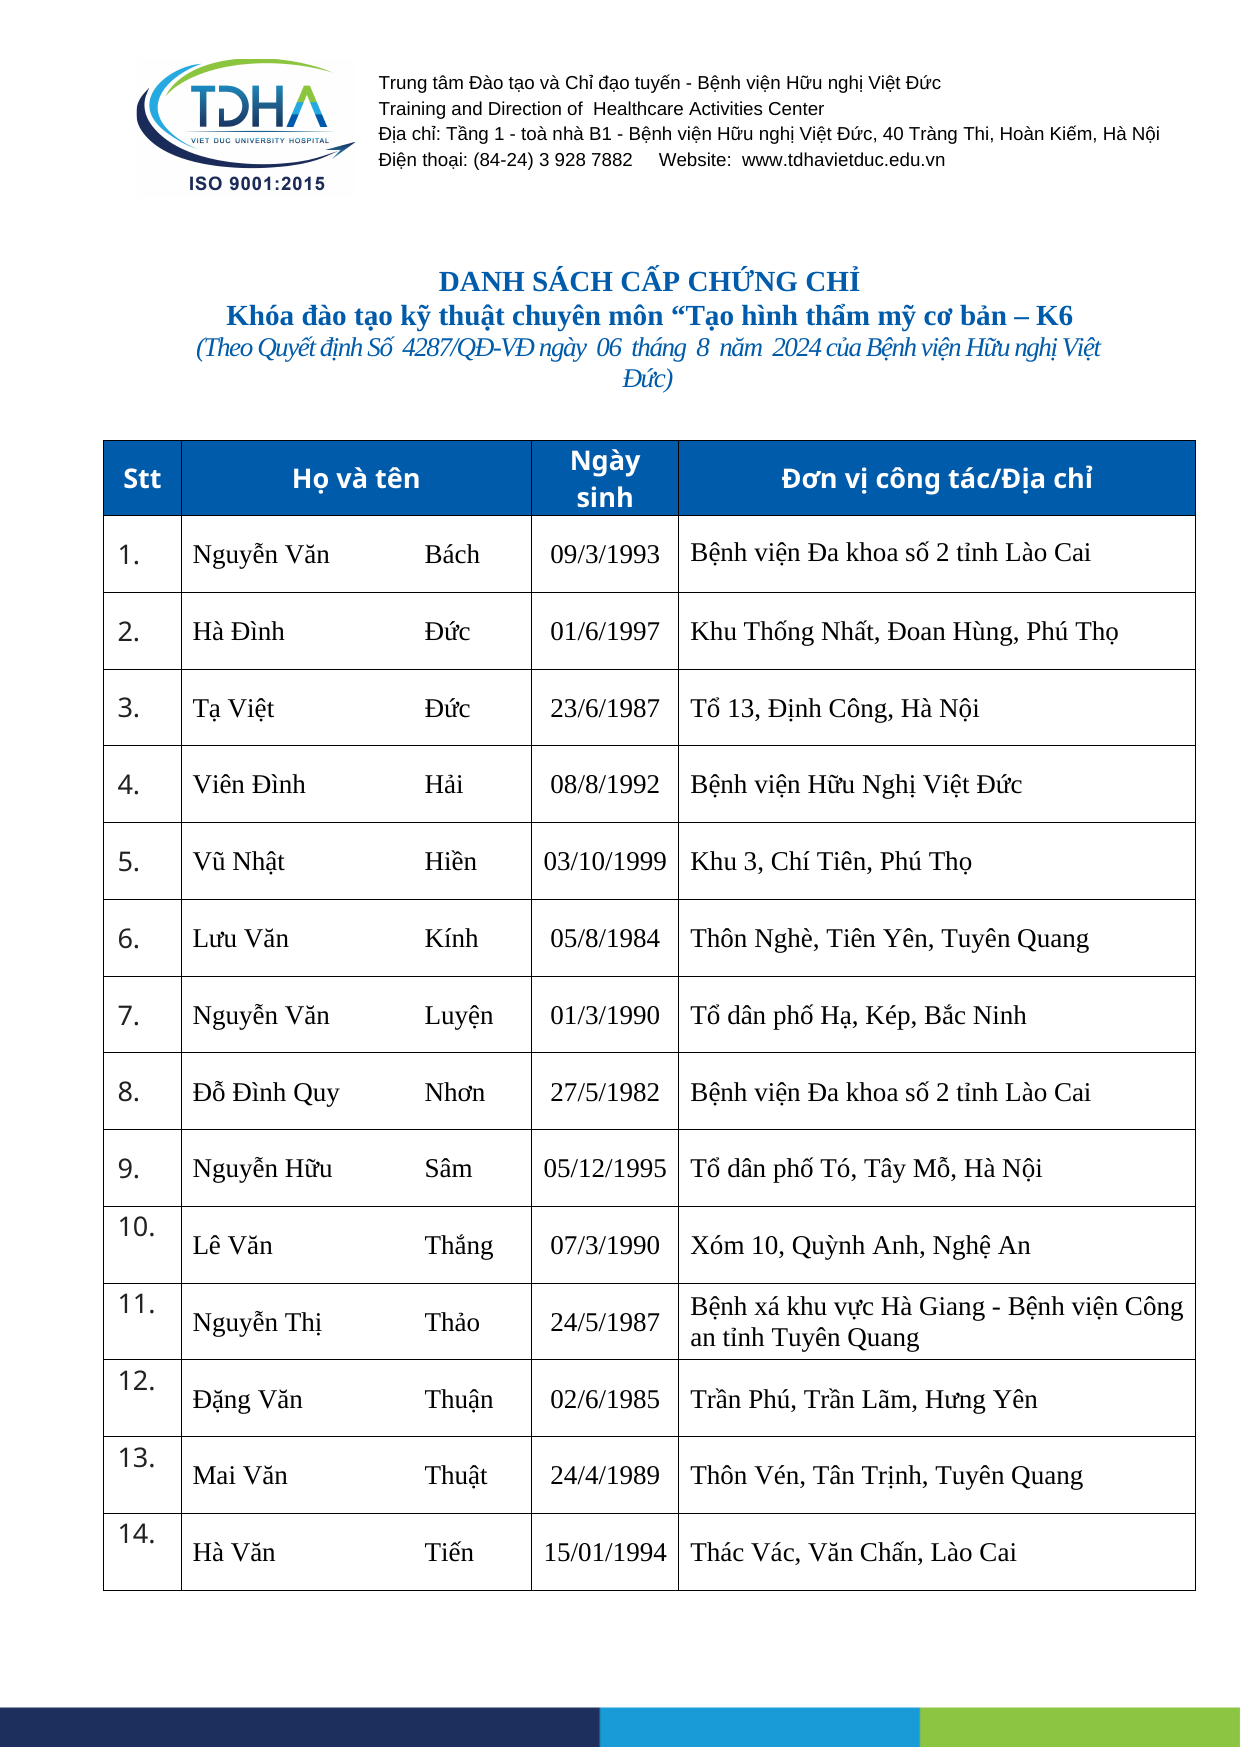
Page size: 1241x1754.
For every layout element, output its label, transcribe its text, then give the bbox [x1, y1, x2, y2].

table_cell [104, 823, 181, 899]
table_cell 01/3/1990 [532, 977, 678, 1052]
text (Theo Quyết định Số 4287/QĐ-VĐ ngày 06 tháng 8 năm 2024 của Bệnh viện Hữu nghị Việt Đức) [177, 331, 1122, 393]
table_cell [104, 1360, 181, 1436]
table_cell Trần Phú, Trần Lãm, Hưng Yên [679, 1360, 1195, 1436]
table_cell Lưu Văn [182, 900, 413, 976]
table_cell Thảo [413, 1284, 531, 1359]
table_cell Bệnh xá khu vực Hà Giang - Bệnh viện Công an tỉnh Tuyên Quang [679, 1284, 1195, 1359]
table_cell Nguyễn Hữu [182, 1130, 413, 1206]
table_cell 02/6/1985 [532, 1360, 678, 1436]
table_cell Đức [413, 593, 531, 668]
table_cell Đức [413, 670, 531, 745]
table_cell Đỗ Đình Quy [182, 1053, 413, 1129]
table_cell Luyện [413, 977, 531, 1052]
table_cell Bệnh viện Đa khoa số 2 tỉnh Lào Cai [679, 516, 1195, 592]
table_cell 24/5/1987 [532, 1284, 678, 1359]
table_cell [104, 977, 181, 1052]
table_cell [104, 900, 181, 976]
table_cell Nguyễn Văn [182, 516, 413, 592]
table_cell Mai Văn [182, 1437, 413, 1513]
table_cell [104, 1130, 181, 1206]
table_cell [104, 746, 181, 822]
table_cell Xóm 10, Quỳnh Anh, Nghệ An [679, 1207, 1195, 1283]
table_cell Đặng Văn [182, 1360, 413, 1436]
table_cell Thác Vác, Văn Chấn, Lào Cai [679, 1514, 1195, 1590]
table_cell [104, 1514, 181, 1590]
table_cell Hải [413, 746, 531, 822]
table_cell Thuật [413, 1437, 531, 1513]
table_cell Tạ Việt [182, 670, 413, 745]
table_cell Tổ dân phố Tó, Tây Mỗ, Hà Nội [679, 1130, 1195, 1206]
table_cell 05/8/1984 [532, 900, 678, 976]
table_cell Tổ 13, Định Công, Hà Nội [679, 670, 1195, 745]
table_cell 23/6/1987 [532, 670, 678, 745]
table_cell Thôn Vén, Tân Trịnh, Tuyên Quang [679, 1437, 1195, 1513]
table_cell 01/6/1997 [532, 593, 678, 668]
table_cell 24/4/1989 [532, 1437, 678, 1513]
text DANH SÁCH CẤP CHỨNG CHỈ [177, 264, 1122, 298]
table_cell [104, 1053, 181, 1129]
table_cell Vũ Nhật [182, 823, 413, 899]
picture [0, 1707, 1241, 1747]
table_cell [104, 1207, 181, 1283]
table_header Stt [104, 441, 181, 515]
table_cell Nguyễn Văn [182, 977, 413, 1052]
table_cell 03/10/1999 [532, 823, 678, 899]
table_cell [104, 593, 181, 668]
table_cell Thuận [413, 1360, 531, 1436]
table_cell 09/3/1993 [532, 516, 678, 592]
table_cell Khu Thống Nhất, Đoan Hùng, Phú Thọ [679, 593, 1195, 668]
table_cell [104, 1437, 181, 1513]
table_cell [104, 516, 181, 592]
text Khóa đào tạo kỹ thuật chuyên môn “Tạo hình thẩm mỹ cơ bản – K6 [177, 298, 1122, 331]
table_cell 05/12/1995 [532, 1130, 678, 1206]
picture [136, 59, 356, 197]
table_cell 07/3/1990 [532, 1207, 678, 1283]
table_cell Nhơn [413, 1053, 531, 1129]
table_cell [104, 1284, 181, 1359]
table_cell Kính [413, 900, 531, 976]
table_header Đơn vị công tác/Địa chỉ [679, 441, 1195, 515]
table_cell 27/5/1982 [532, 1053, 678, 1129]
table_header Họ và tên [182, 441, 531, 515]
table_cell Bệnh viện Hữu Nghị Việt Đức [679, 746, 1195, 822]
table_cell Tổ dân phố Hạ, Kép, Bắc Ninh [679, 977, 1195, 1052]
table_cell Khu 3, Chí Tiên, Phú Thọ [679, 823, 1195, 899]
table_cell Hà Văn [182, 1514, 413, 1590]
table_cell Nguyễn Thị [182, 1284, 413, 1359]
table_cell Hà Đình [182, 593, 413, 668]
table_cell Bệnh viện Đa khoa số 2 tỉnh Lào Cai [679, 1053, 1195, 1129]
table_cell Thắng [413, 1207, 531, 1283]
table_header Ngày sinh [532, 441, 678, 515]
table_cell [104, 670, 181, 745]
table_cell Thôn Nghè, Tiên Yên, Tuyên Quang [679, 900, 1195, 976]
table_cell Bách [413, 516, 531, 592]
table_cell Viên Đình [182, 746, 413, 822]
table_cell Sâm [413, 1130, 531, 1206]
table_cell 08/8/1992 [532, 746, 678, 822]
table_cell Lê Văn [182, 1207, 413, 1283]
table_cell Hiền [413, 823, 531, 899]
table_cell Tiến [413, 1514, 531, 1590]
table_cell 15/01/1994 [532, 1514, 678, 1590]
